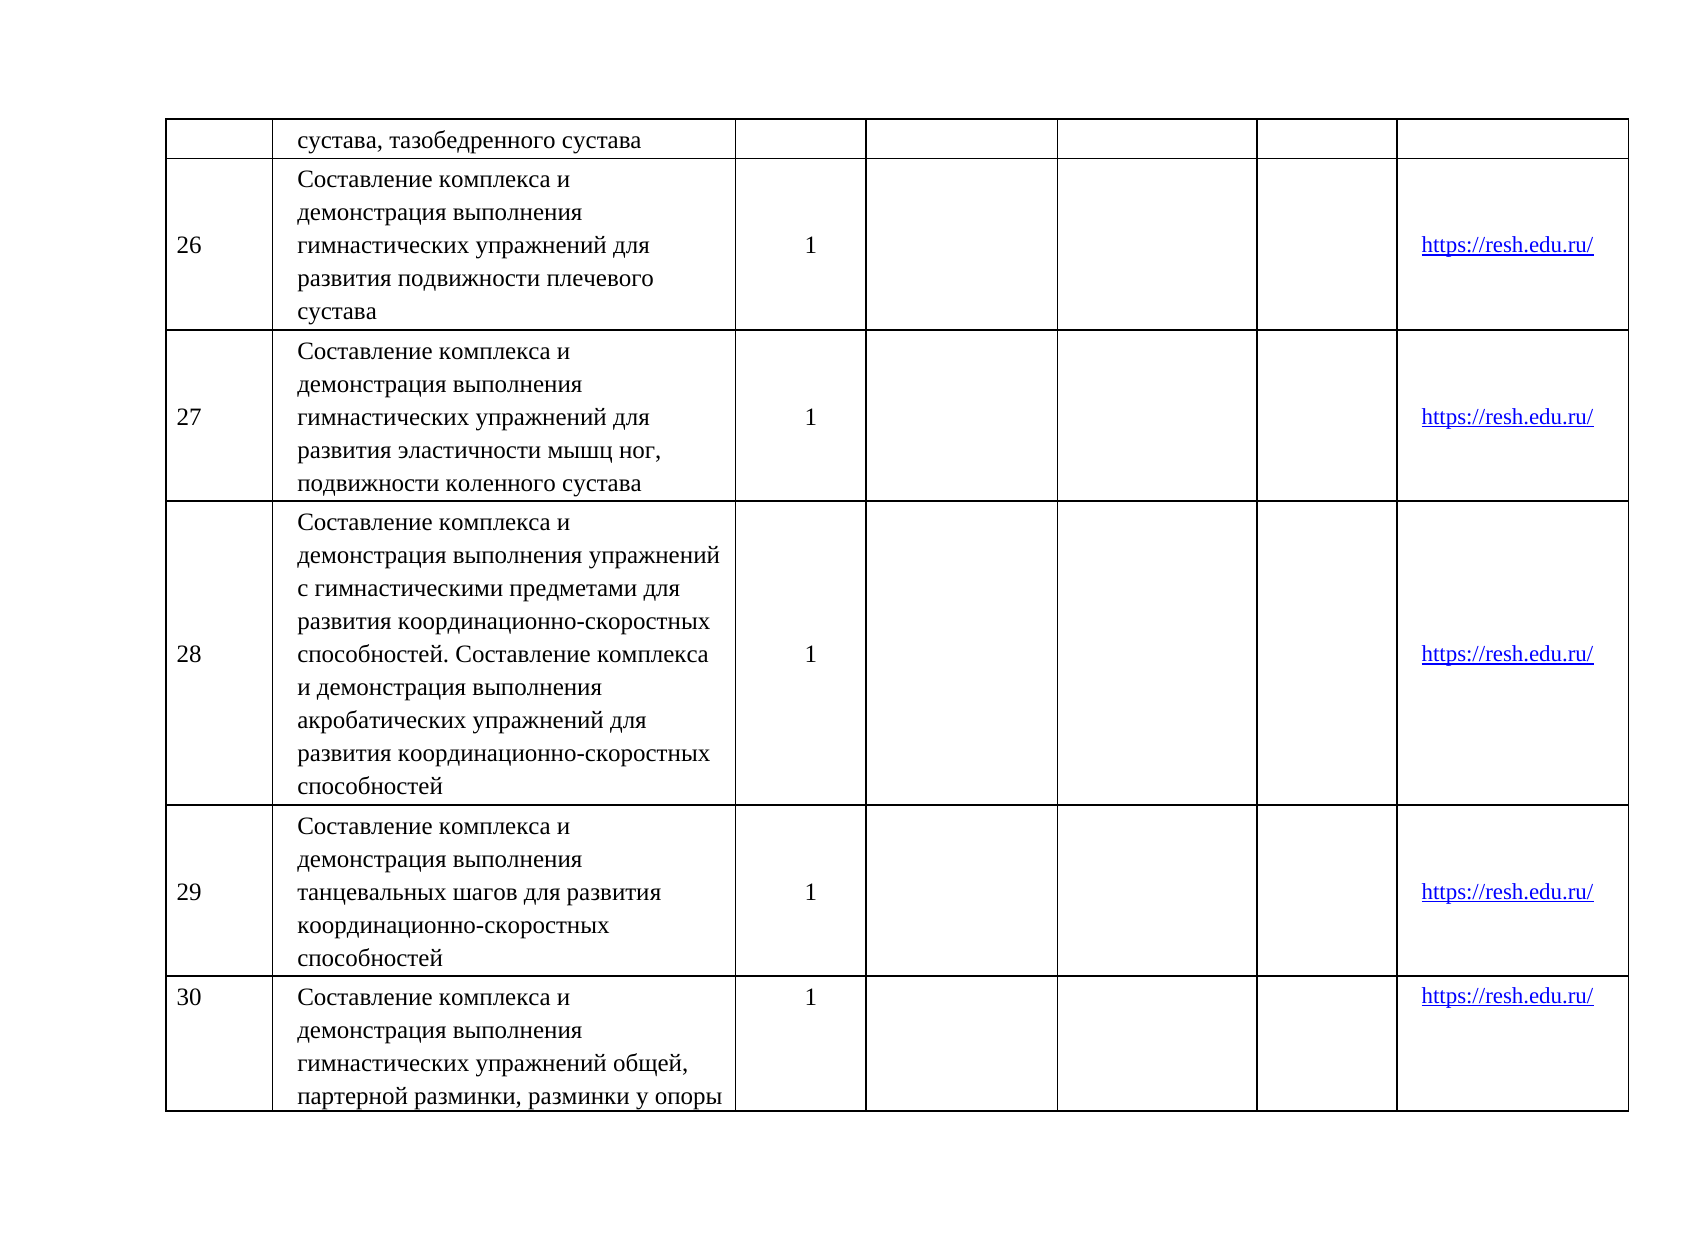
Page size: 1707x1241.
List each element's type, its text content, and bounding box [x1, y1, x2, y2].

table_cell [1258, 331, 1396, 500]
table_cell https://resh.edu.ru/ [1398, 159, 1628, 329]
table_cell 1 [736, 159, 865, 329]
table_cell [1258, 120, 1396, 157]
table_cell [867, 502, 1057, 804]
table_cell https://resh.edu.ru/ [1398, 502, 1628, 804]
table_cell https://resh.edu.ru/ [1398, 331, 1628, 500]
table_cell [1058, 502, 1256, 804]
table_cell https://resh.edu.ru/ [1398, 806, 1628, 975]
table_cell [1058, 120, 1256, 157]
table_cell [1258, 977, 1396, 1110]
table_cell [1058, 806, 1256, 975]
table_cell 30 [167, 977, 272, 1110]
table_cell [273, 977, 735, 1110]
table_cell [867, 977, 1057, 1110]
table_cell 29 [167, 806, 272, 975]
table_cell Составление комплекса и демонстрация выполнения гимнастических упражнений для развития эластичности мышц ног, подвижности коленного сустава [273, 331, 735, 500]
table_cell [867, 806, 1057, 975]
table_cell [1058, 977, 1256, 1110]
table_cell [1258, 806, 1396, 975]
table_cell [1258, 159, 1396, 329]
table_cell Составление комплекса и демонстрация выполнения танцевальных шагов для развития координационно-скоростных способностей [273, 806, 735, 975]
table_cell Составление комплекса и демонстрация выполнения гимнастических упражнений для развития подвижности плечевого сустава [273, 159, 735, 329]
table_cell 27 [167, 331, 272, 500]
table_cell 26 [167, 159, 272, 329]
table_cell 1 [736, 120, 865, 157]
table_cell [273, 120, 735, 157]
table_cell [867, 331, 1057, 500]
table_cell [1398, 120, 1628, 157]
table_cell Составление комплекса и демонстрация выполнения упражнений с гимнастическими предметами для развития координационно-скоростных способностей. Составление комплекса и демонстрация выполнения акробатических упражнений для развития координационно-скоростных способностей [273, 502, 735, 804]
table_cell [867, 120, 1057, 157]
table_cell [1258, 502, 1396, 804]
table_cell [1398, 977, 1628, 1110]
table_cell 25 [167, 120, 272, 157]
table_cell 1 [736, 977, 865, 1110]
table_cell 1 [736, 502, 865, 804]
table_cell [1058, 331, 1256, 500]
table_cell [1058, 159, 1256, 329]
table_cell 28 [167, 502, 272, 804]
table_cell 1 [736, 331, 865, 500]
table_cell [867, 159, 1057, 329]
table_cell 1 [736, 806, 865, 975]
